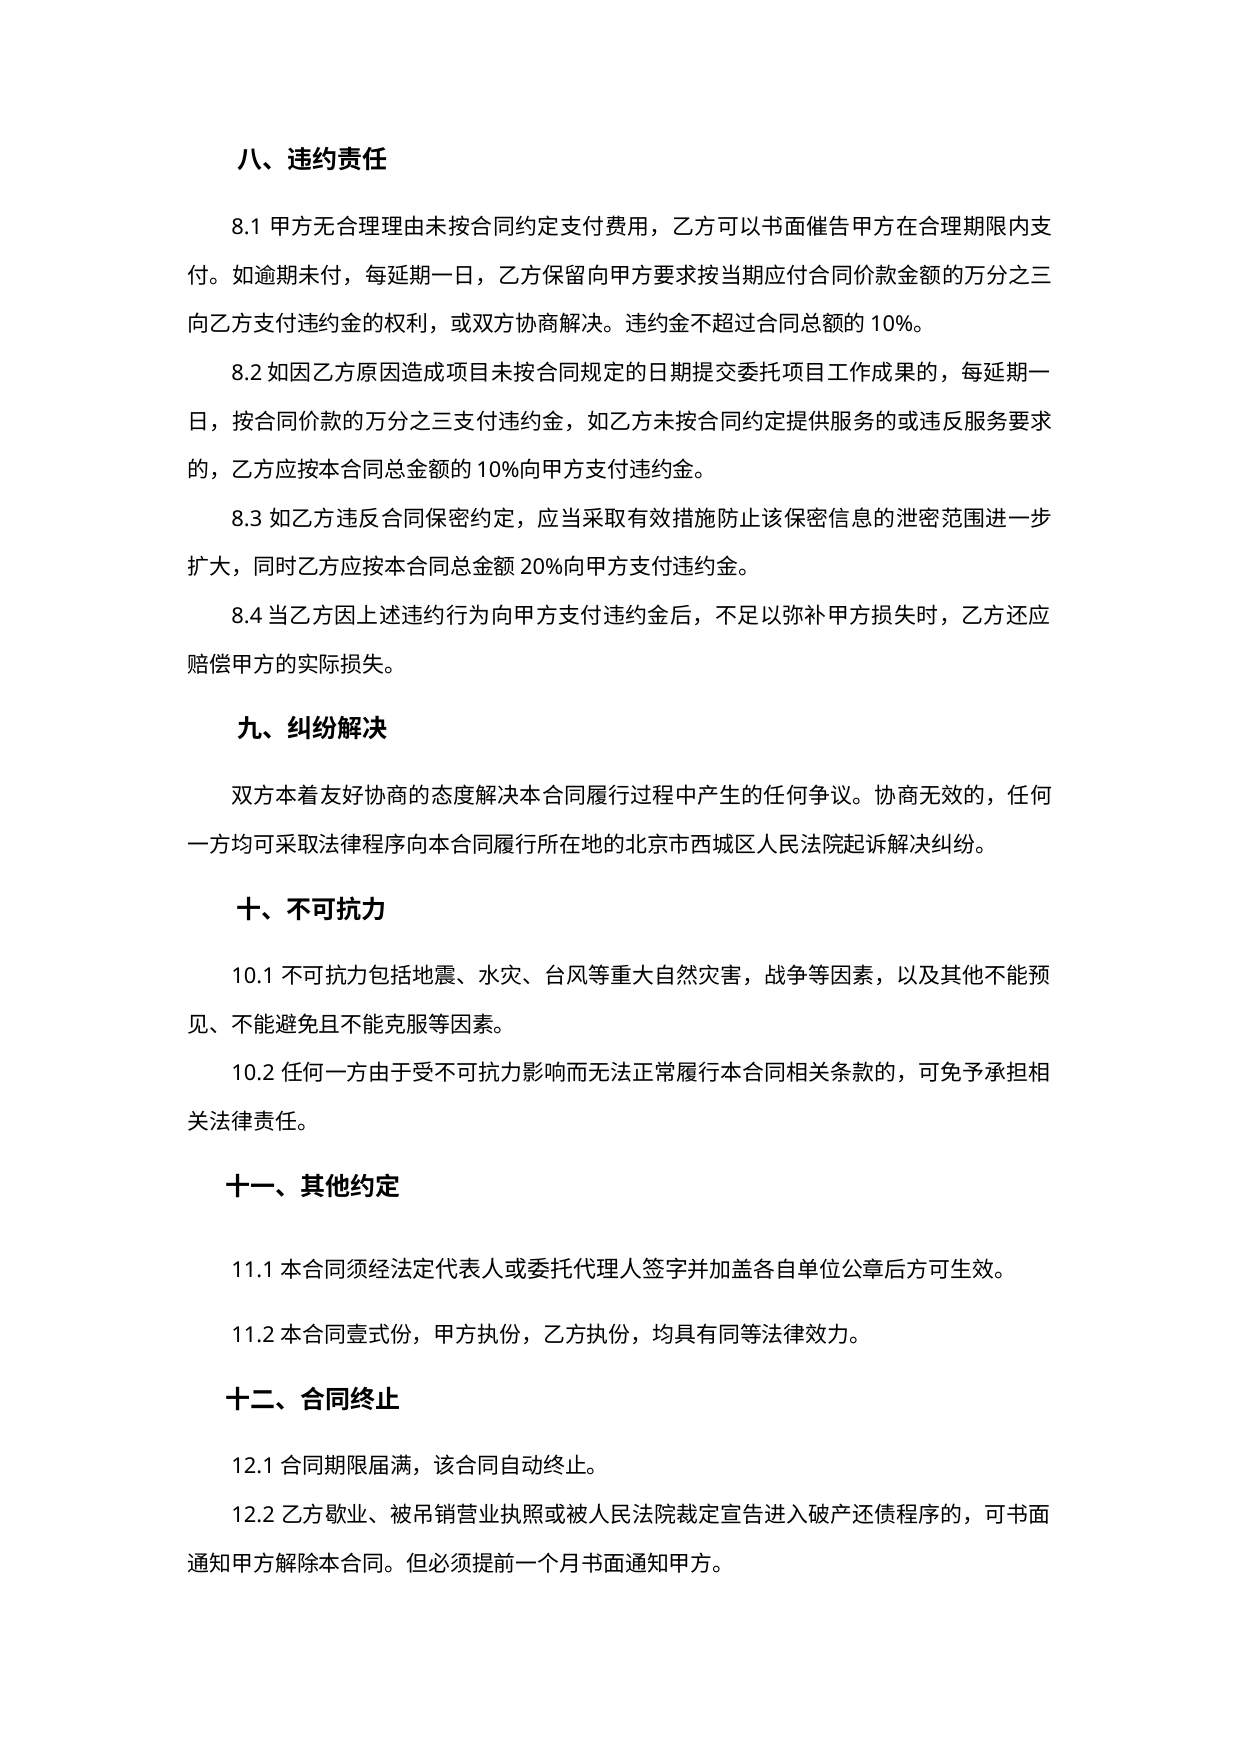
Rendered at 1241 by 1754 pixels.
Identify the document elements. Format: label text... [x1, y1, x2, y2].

text 十一、其他约定 [187, 1152, 1053, 1217]
text 8.2如因乙方原因造成项目未按合同规定的日期提交委托项目工作成果的，每延期一日，按合同价款的万分之三支付违约金，如乙方未按合同约定提供服务的或违反服务要求的，乙方应按本合同总金额的10%向甲方支付违约金。 [187, 354, 1053, 484]
text 十、不可抗力 [187, 875, 1053, 940]
text 10.2 任何一方由于受不可抗力影响而无法正常履行本合同相关条款的，可免予承担相关法律责任。 [187, 1055, 1053, 1136]
text 十二、合同终止 [187, 1365, 1053, 1430]
text 11.2 本合同壹式份，甲方执份，乙方执份，均具有同等法律效力。 [187, 1317, 1053, 1349]
text 10.1 不可抗力包括地震、水灾、台风等重大自然灾害，战争等因素，以及其他不能预见、不能避免且不能克服等因素。 [187, 958, 1053, 1039]
text 九、纠纷解决 [187, 694, 1053, 759]
text 双方本着友好协商的态度解决本合同履行过程中产生的任何争议。协商无效的，任何一方均可采取法律程序向本合同履行所在地的北京市西城区人民法院起诉解决纠纷。 [187, 778, 1053, 859]
text 12.1 合同期限届满，该合同自动终止。 [187, 1448, 1053, 1481]
text 8.4当乙方因上述违约行为向甲方支付违约金后，不足以弥补甲方损失时，乙方还应赔偿甲方的实际损失。 [187, 597, 1053, 679]
text 12.2 乙方歇业、被吊销营业执照或被人民法院裁定宣告进入破产还债程序的，可书面通知甲方解除本合同。但必须提前一个月书面通知甲方。 [187, 1496, 1053, 1578]
text 八、违约责任 [187, 126, 1053, 191]
text 8.3 如乙方违反合同保密约定，应当采取有效措施防止该保密信息的泄密范围进一步扩大，同时乙方应按本合同总金额20%向甲方支付违约金。 [187, 500, 1053, 582]
text 11.1 本合同须经法定代表人或委托代理人签字并加盖各自单位公章后方可生效。 [187, 1235, 1053, 1300]
text 8.1 甲方无合理理由未按合同约定支付费用，乙方可以书面催告甲方在合理期限内支付。如逾期未付，每延期一日，乙方保留向甲方要求按当期应付合同价款金额的万分之三向乙方支付违约金的权利，或双方协商解决。违约金不超过合同总额的10%。 [187, 209, 1053, 339]
